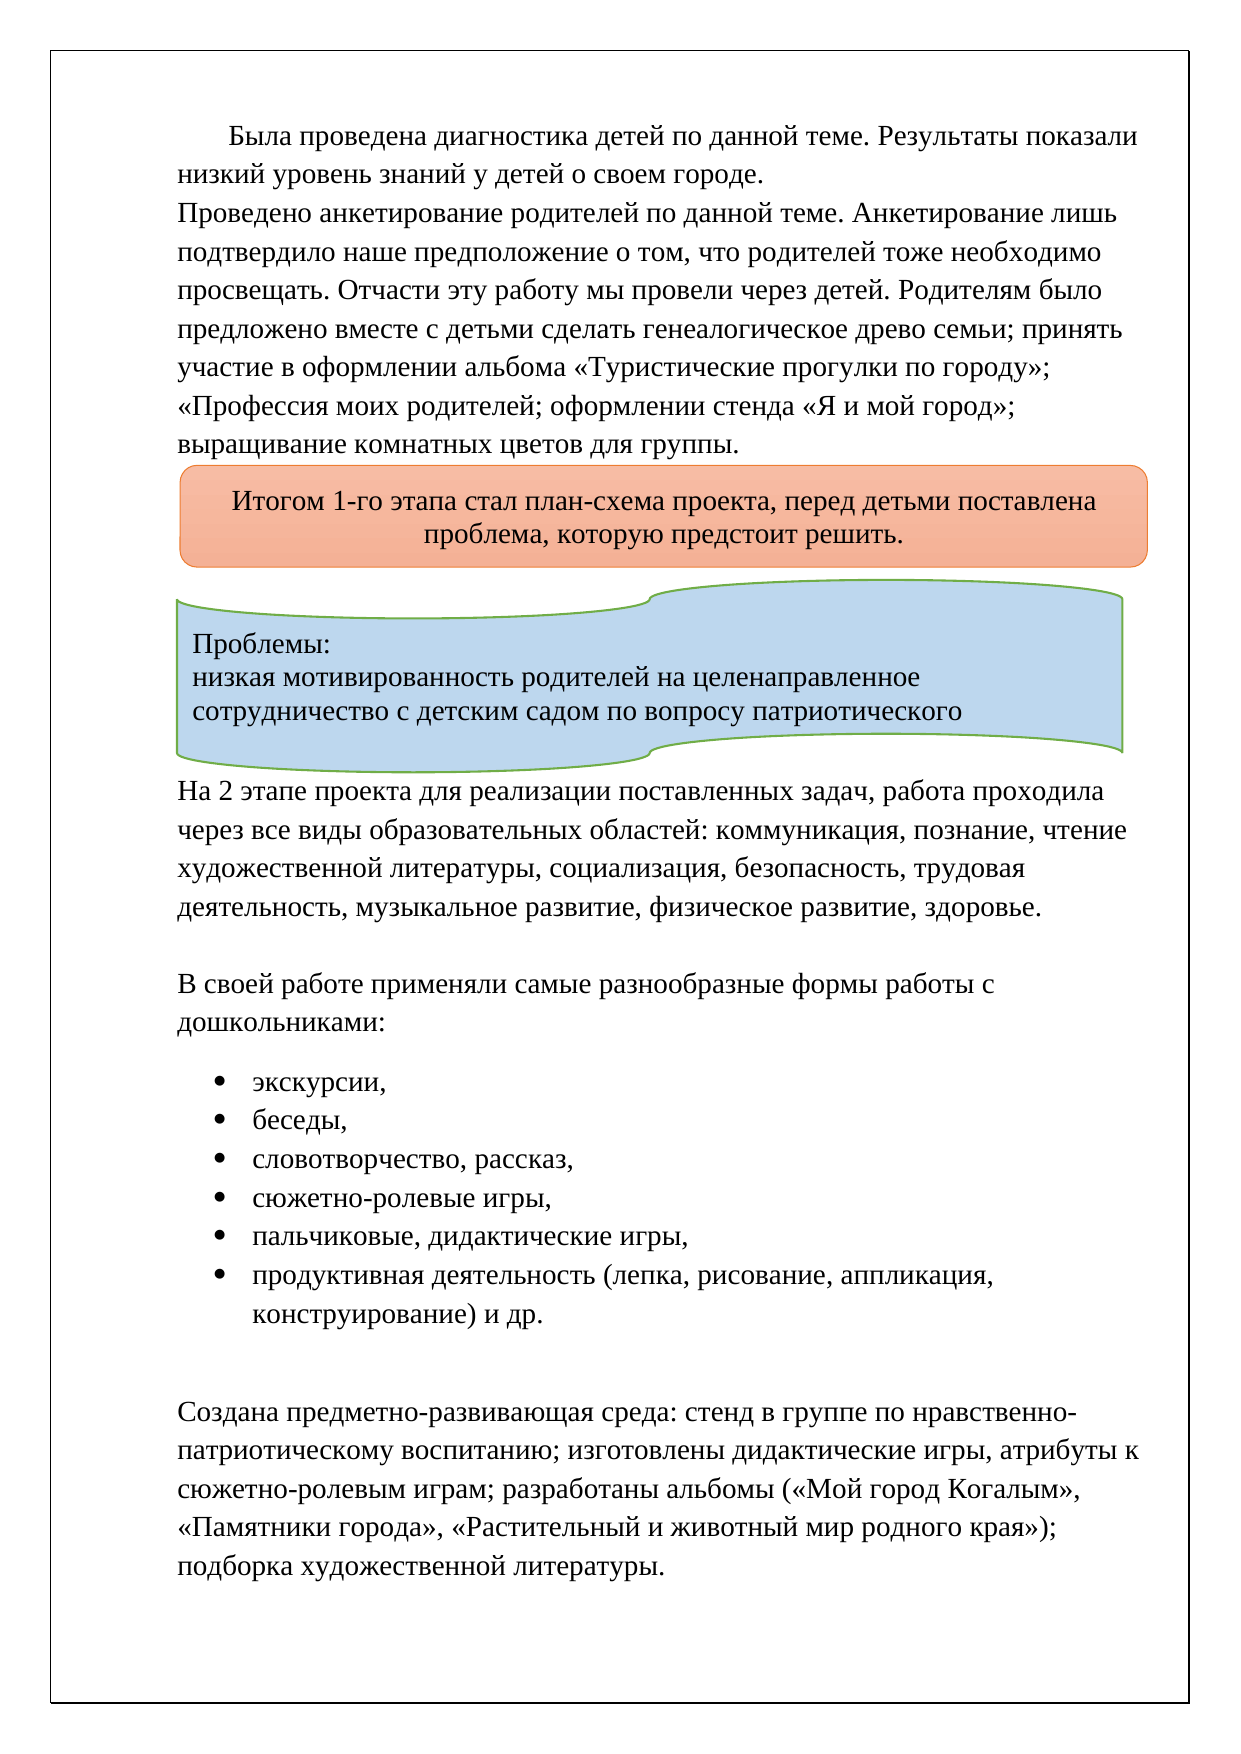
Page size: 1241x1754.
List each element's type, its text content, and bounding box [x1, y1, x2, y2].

text Проведено анкетирование родителей по данной теме. Анкетирование лишь подтвердило наше предположение о том, что родителей тоже необходимо просвещать. Отчасти эту работу мы провели через детей. Родителям было предложено вместе с детьми сделать генеалогическое древо семьи; принять участие в оформлении альбома «Туристические прогулки по городу»; «Профессия моих родителей; оформлении стенда «Я и мой город»; выращивание комнатных цветов для группы. [177, 195, 1151, 460]
text В своей работе применяли самые разнообразные формы работы с дошкольниками: [177, 966, 1151, 1038]
list беседы, [214, 1102, 1151, 1136]
list словотворчество, рассказ, [214, 1141, 1151, 1175]
list продуктивная деятельность (лепка, рисование, аппликация, конструирование) и др. [214, 1257, 1151, 1329]
text Создана предметно-развивающая среда: стенд в группе по нравственно-патриотическому воспитанию; изготовлены дидактические игры, атрибуты к сюжетно-ролевым играм; разработаны альбомы («Мой город Когалым», «Памятники города», «Растительный и животный мир родного края»); подборка художественной литературы. [177, 1394, 1151, 1581]
text Была проведена диагностика детей по данной теме. Результаты показали низкий уровень знаний у детей о своем городе. [177, 118, 1151, 190]
list пальчиковые, дидактические игры, [214, 1218, 1151, 1252]
list экскурсии, [214, 1064, 1151, 1097]
text На 2 этапе проекта для реализации поставленных задач, работа проходила через все виды образовательных областей: коммуникация, познание, чтение художественной литературы, социализация, безопасность, трудовая деятельность, музыкальное развитие, физическое развитие, здоровье. [177, 773, 1151, 922]
list сюжетно-ролевые игры, [214, 1180, 1151, 1213]
